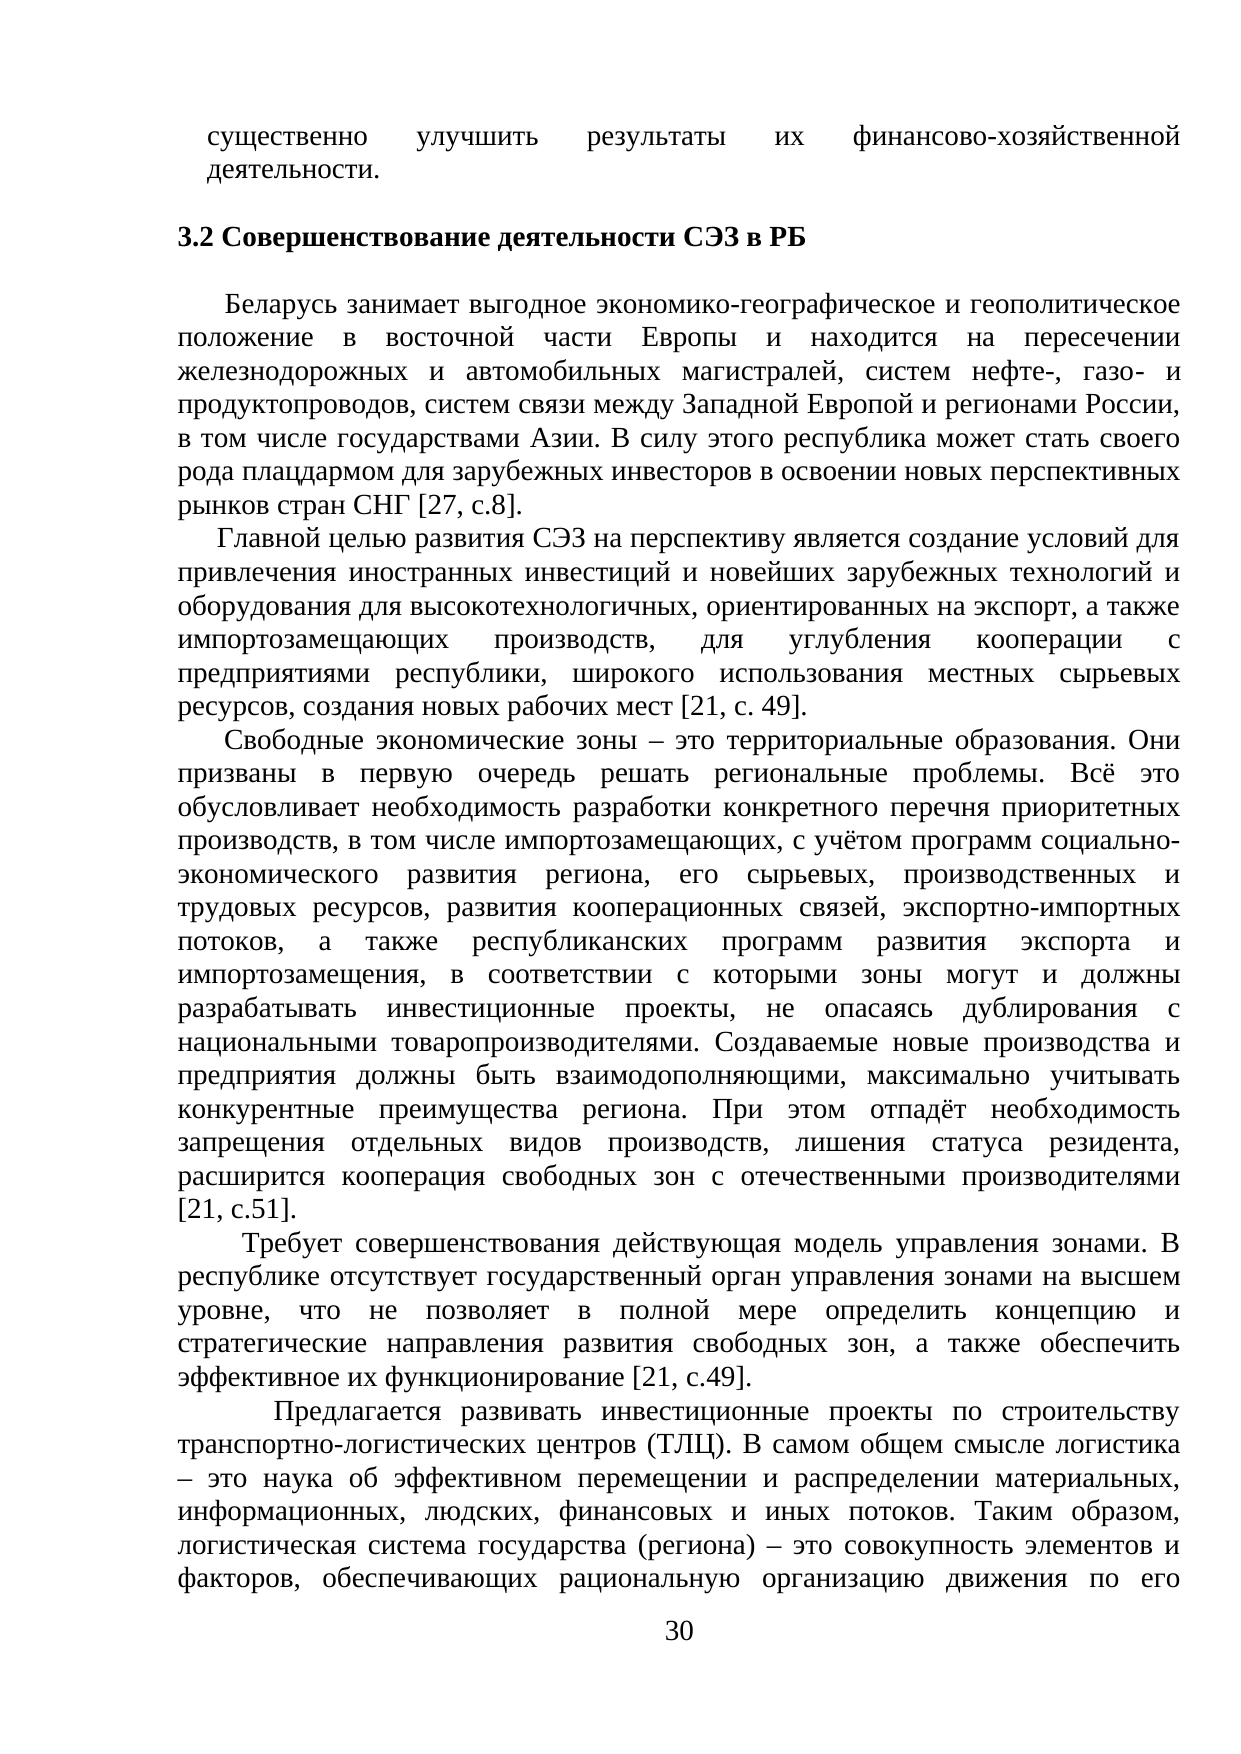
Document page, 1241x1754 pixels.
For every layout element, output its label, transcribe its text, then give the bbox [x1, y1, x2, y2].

text Требует совершенствования действующая модель управления зонами. В республике отсутствует государственный орган управления зонами на высшем уровне, что не позволяет в полной мере определить концепцию и стратегические направления развития свободных зон, а также обеспечить эффективное их функционирование [21, c.49]. [177, 1225, 1181, 1393]
text Свободные экономические зоны – это территориальные образования. Они призваны в первую очередь решать региональные проблемы. Всё это обусловливает необходимость разработки конкретного перечня приоритетных производств, в том числе импортозамещающих, с учётом программ социально-экономического развития региона, его сырьевых, производственных и трудовых ресурсов, развития кооперационных связей, экспортно-импортных потоков, а также республиканских программ развития экспорта и импортозамещения, в соответствии с которыми зоны могут и должны разрабатывать инвестиционные проекты, не опасаясь дублирования с национальными товаропроизводителями. Создаваемые новые производства и предприятия должны быть взаимодополняющими, максимально учитывать конкурентные преимущества региона. При этом отпадёт необходимость запрещения отдельных видов производств, лишения статуса резидента, расширится кооперация свободных зон с отечественными производителями [21, c.51]. [177, 722, 1181, 1225]
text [207, 118, 1181, 185]
text Главной целью развития СЭЗ на перспективу является создание условий для привлечения иностранных инвестиций и новейших зарубежных технологий и оборудования для высокотехнологичных, ориентированных на экспорт, а также импортозамещающих производств, для углубления кооперации с предприятиями республики, широкого использования местных сырьевых ресурсов, создания новых рабочих мест [21, c. 49]. [177, 521, 1181, 722]
text 3.2 Совершенствование деятельности СЭЗ в РБ [177, 219, 1181, 252]
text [177, 1393, 1181, 1594]
text Беларусь занимает выгодное экономико-географическое и геополитическое положение в восточной части Европы и находится на пересечении железнодорожных и автомобильных магистралей, систем нефте-, газо- и продуктопроводов, систем связи между Западной Европой и регионами России, в том числе государствами Азии. В силу этого республика может стать своего рода плацдармом для зарубежных инвесторов в освоении новых перспективных рынков стран СНГ [27, c.8]. [177, 286, 1181, 521]
